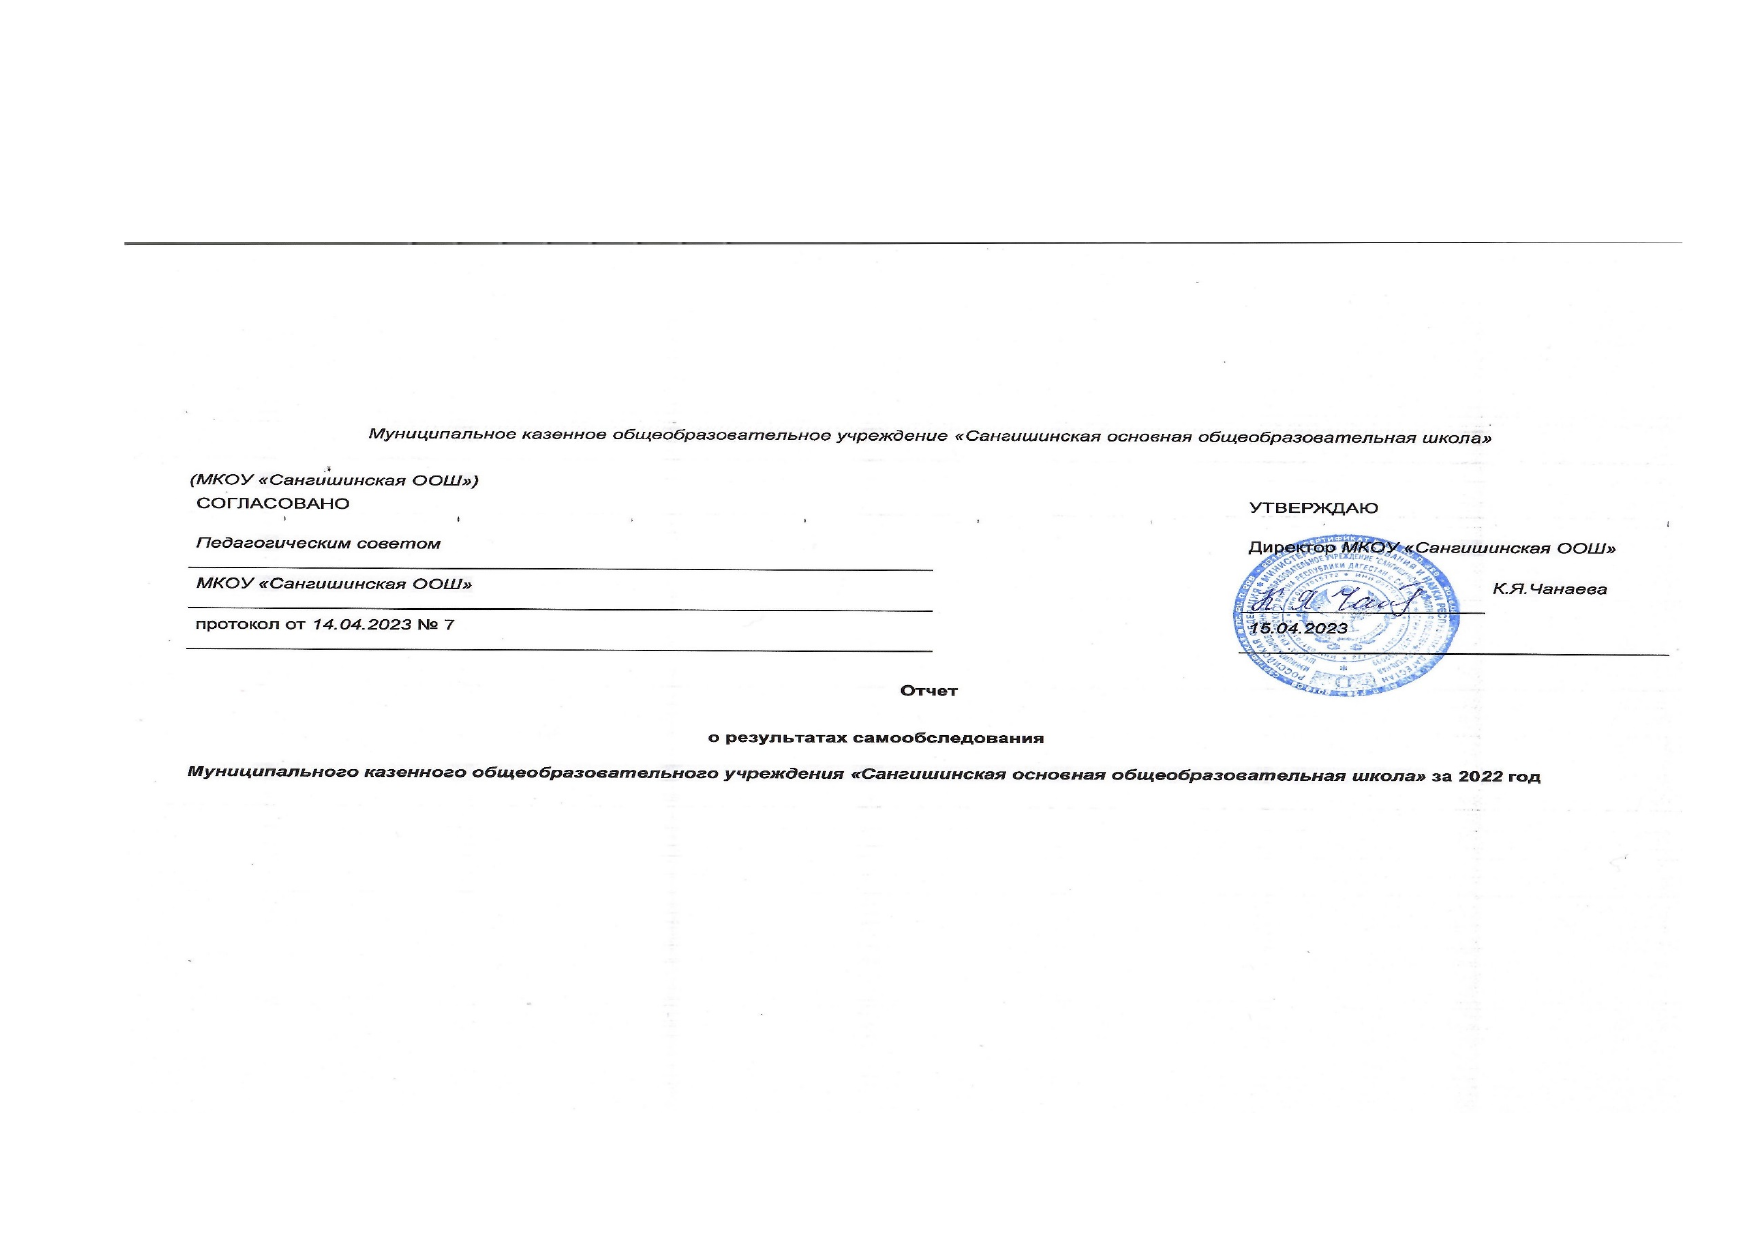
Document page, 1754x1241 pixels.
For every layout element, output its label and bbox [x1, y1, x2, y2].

table_header [117, 177, 1683, 1136]
picture [124, 242, 1683, 1113]
